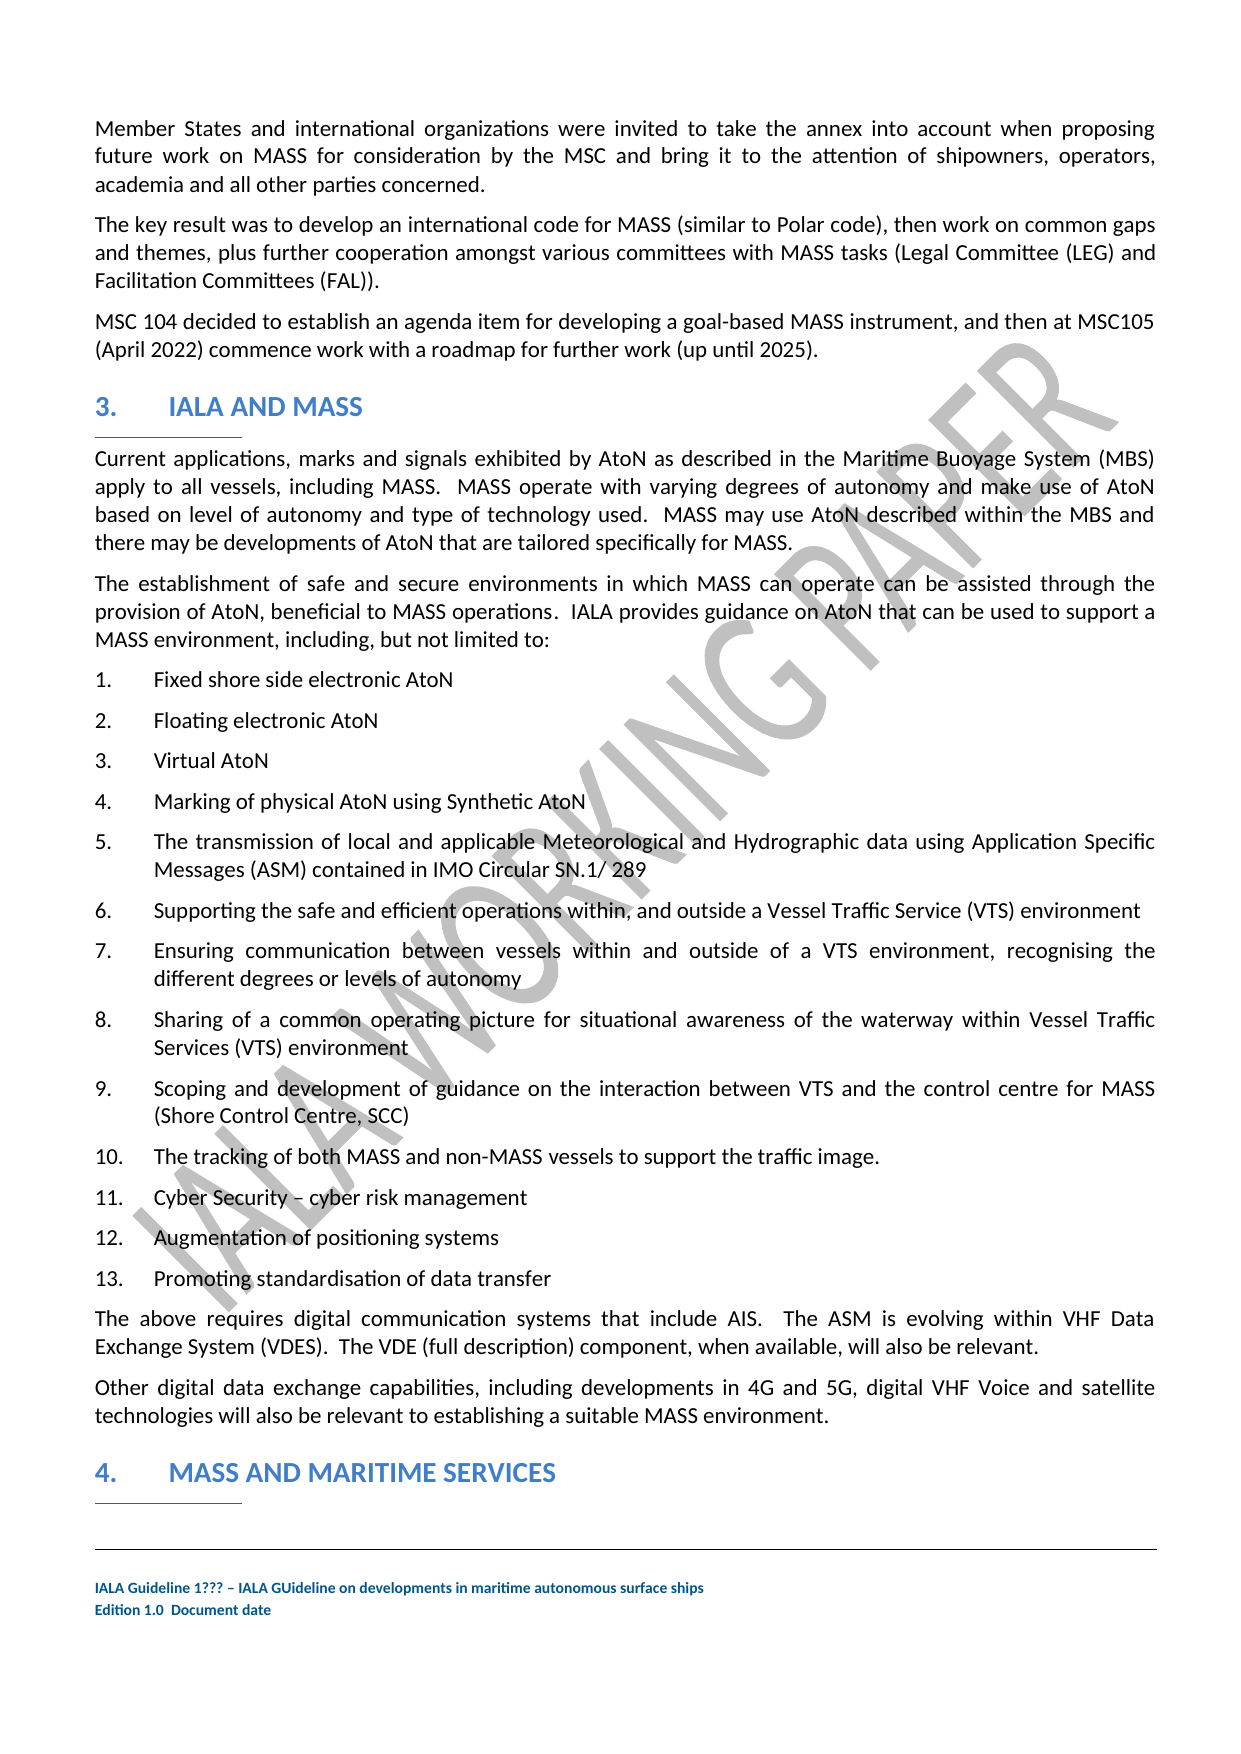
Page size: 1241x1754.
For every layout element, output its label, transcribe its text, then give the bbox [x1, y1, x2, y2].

text Other digital data exchange capabilities, including developments in 4G and 5G, digital VHF Voice and satellite technologies will also be relevant to establishing a suitable MASS environment. [94, 1373, 1157, 1429]
list Promoting standardisation of data transfer [94, 1264, 1157, 1292]
list Augmentation of positioning systems [94, 1223, 1157, 1251]
text The above requires digital communication systems that include AIS. The ASM is evolving within VHF Data Exchange System (VDES). The VDE (full description) component, when available, will also be relevant. [94, 1304, 1157, 1360]
text The key result was to develop an international code for MASS (similar to Polar code), then work on common gaps and themes, plus further cooperation amongst various committees with MASS tasks (Legal Committee (LEG) and Facilitation Committees (FAL)). [94, 210, 1157, 294]
list Floating electronic AtoN [94, 706, 1157, 734]
text Member States and international organizations were invited to take the annex into account when proposing future work on MASS for consideration by the MSC and bring it to the attention of shipowners, operators, academia and all other parties concerned. [94, 114, 1157, 198]
text Current applications, marks and signals exhibited by AtoN as described in the Maritime Buoyage System (MBS) apply to all vessels, including MASS. MASS operate with varying degrees of autonomy and make use of AtoN based on level of autonomy and type of technology used. MASS may use AtoN described within the MBS and there may be developments of AtoN that are tailored specifically for MASS. [94, 444, 1157, 556]
list Cyber Security – cyber risk management [94, 1183, 1157, 1211]
list Supporting the safe and efficient operations within, and outside a Vessel Traffic Service (VTS) environment [94, 896, 1157, 924]
text MSC 104 decided to establish an agenda item for developing a goal-based MASS instrument, and then at MSC105 (April 2022) commence work with a roadmap for further work (up until 2025). [94, 307, 1157, 363]
list Fixed shore side electronic AtoN [94, 665, 1157, 693]
list The tracking of both MASS and non-MASS vessels to support the traffic image. [94, 1142, 1157, 1170]
list Virtual AtoN [94, 746, 1157, 774]
list Sharing of a common operating picture for situational awareness of the waterway within Vessel Traffic Services (VTS) environment [94, 1005, 1157, 1061]
subtitle MASS and Maritime Services [94, 1454, 1157, 1489]
text The establishment of safe and secure environments in which MASS can operate can be assisted through the provision of AtoN, beneficial to MASS operations. IALA provides guidance on AtoN that can be used to support a MASS environment, including, but not limited to: [94, 569, 1157, 653]
subtitle IALA and MASS [94, 388, 1157, 423]
list Scoping and development of guidance on the interaction between VTS and the control centre for MASS (Shore Control Centre, SCC) [94, 1074, 1157, 1130]
list Ensuring communication between vessels within and outside of a VTS environment, recognising the different degrees or levels of autonomy [94, 937, 1157, 993]
list Marking of physical AtoN using Synthetic AtoN [94, 787, 1157, 815]
list The transmission of local and applicable Meteorological and Hydrographic data using Application Specific Messages (ASM) contained in IMO Circular SN.1/ 289 [94, 827, 1157, 883]
